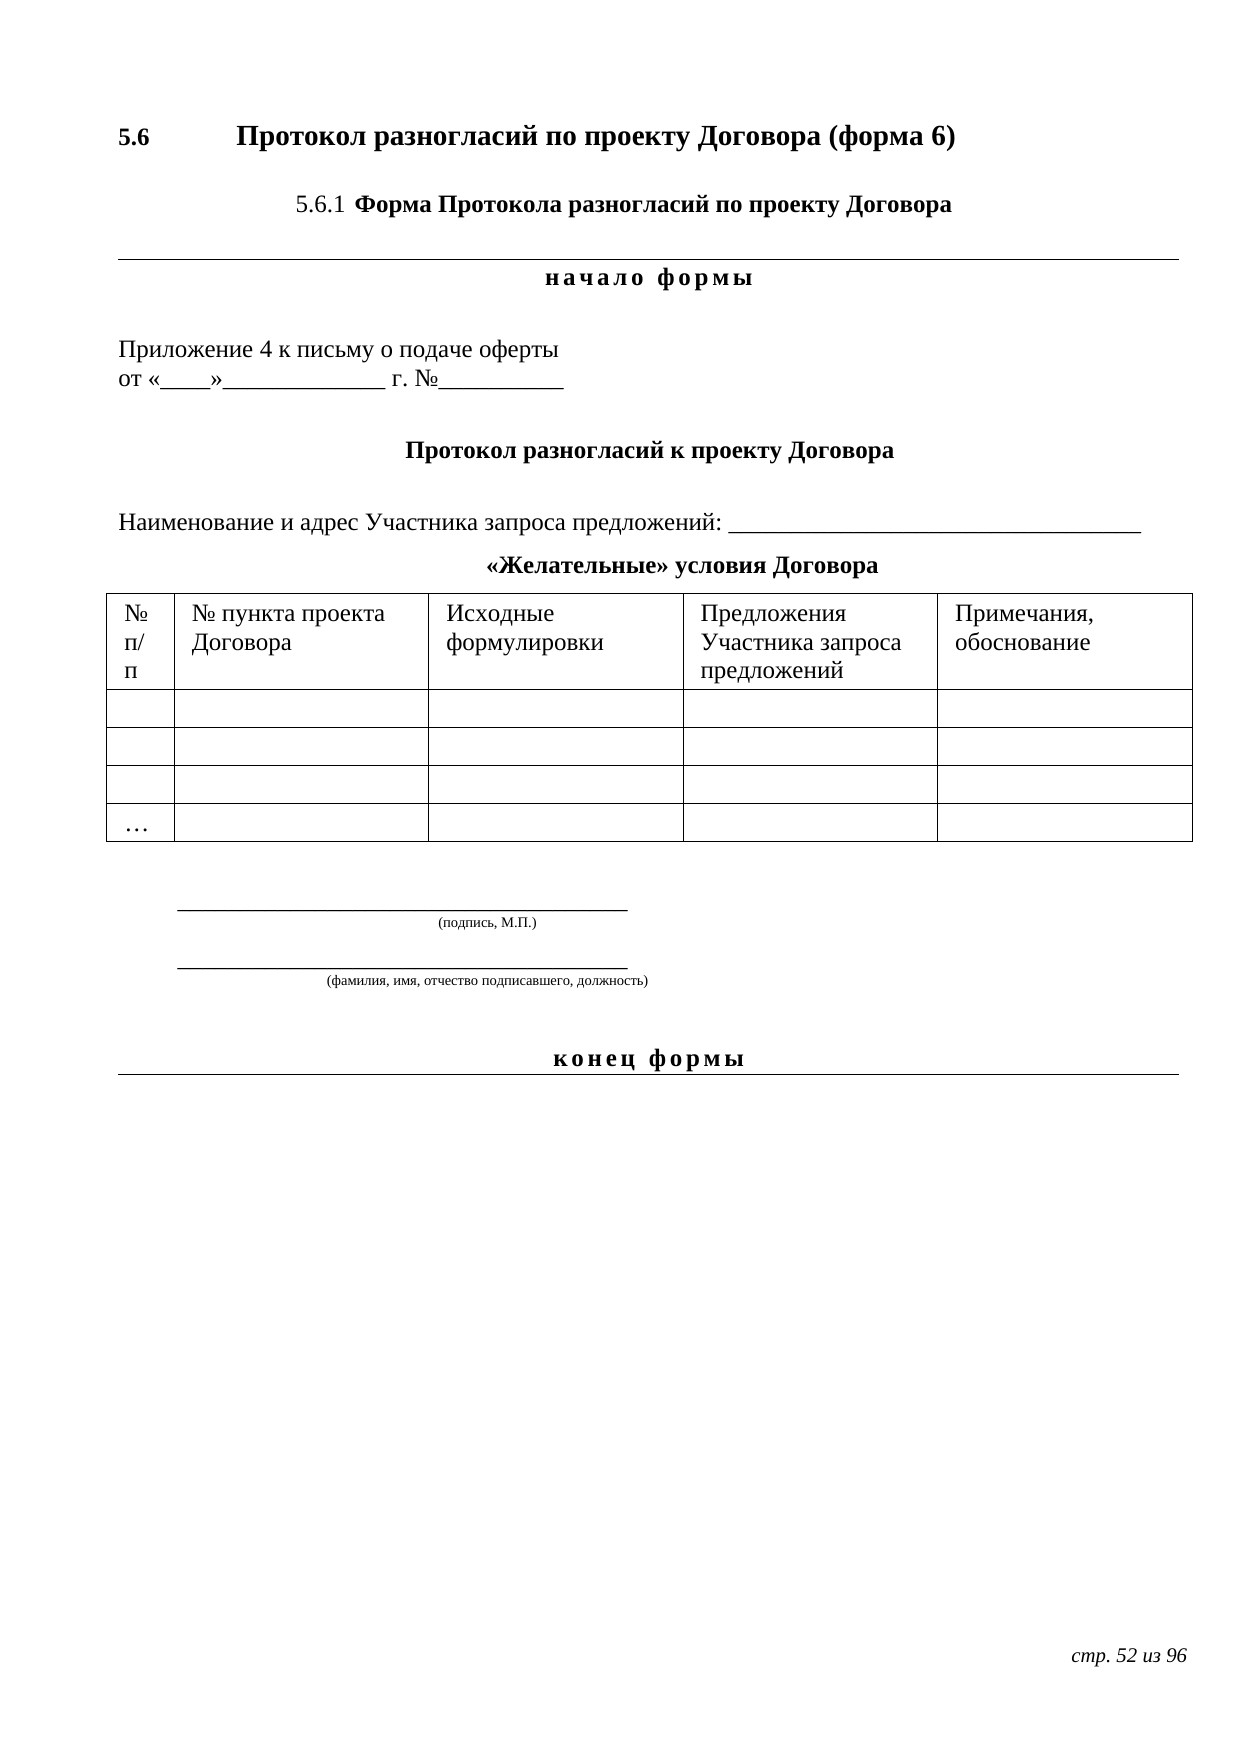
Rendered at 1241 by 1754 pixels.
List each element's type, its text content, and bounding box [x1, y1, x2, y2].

table_cell [175, 728, 428, 765]
text ____________________________________ [118, 943, 1181, 971]
table_header № пункта проекта Договора [175, 594, 428, 688]
text Приложение 4 к письму о подаче оферты от «____»_____________ г. №__________ [118, 334, 1181, 392]
table_cell [938, 728, 1192, 765]
text Протокол разногласий к проекту Договора [118, 435, 1181, 463]
table_cell [684, 804, 937, 841]
table_cell [938, 690, 1192, 727]
text Наименование и адрес Участника запроса предложений: _________________________________ [118, 507, 1181, 535]
table_cell [175, 690, 428, 727]
table_cell [107, 728, 174, 765]
table_cell [684, 766, 937, 803]
text начало формы [118, 260, 1179, 291]
table_header Предложения Участника запроса предложений [684, 594, 937, 688]
table_cell [684, 728, 937, 765]
table_cell [107, 690, 174, 727]
text (фамилия, имя, отчество подписавшего, должность) [118, 971, 797, 1000]
text «Желательные» условия Договора [118, 550, 1181, 578]
table_cell [684, 690, 937, 727]
table_cell [429, 766, 683, 803]
text конец формы [118, 1043, 1179, 1074]
table_header Исходные формулировки [429, 594, 683, 688]
text (подпись, М.П.) [118, 914, 797, 943]
table_cell [429, 690, 683, 727]
table_cell … [107, 804, 174, 841]
table_cell [938, 804, 1192, 841]
table_cell [175, 804, 428, 841]
table_cell [938, 766, 1192, 803]
table_header № п/п [107, 594, 174, 688]
table_cell [429, 728, 683, 765]
table_cell [175, 766, 428, 803]
table_cell [429, 804, 683, 841]
table_cell [107, 766, 174, 803]
text ____________________________________ [118, 885, 1181, 914]
text Форма Протокола разногласий по проекту Договора [236, 189, 1181, 218]
subtitle Протокол разногласий по проекту Договора (форма 6) [118, 118, 1181, 152]
table_header Примечания, обоснование [938, 594, 1192, 688]
